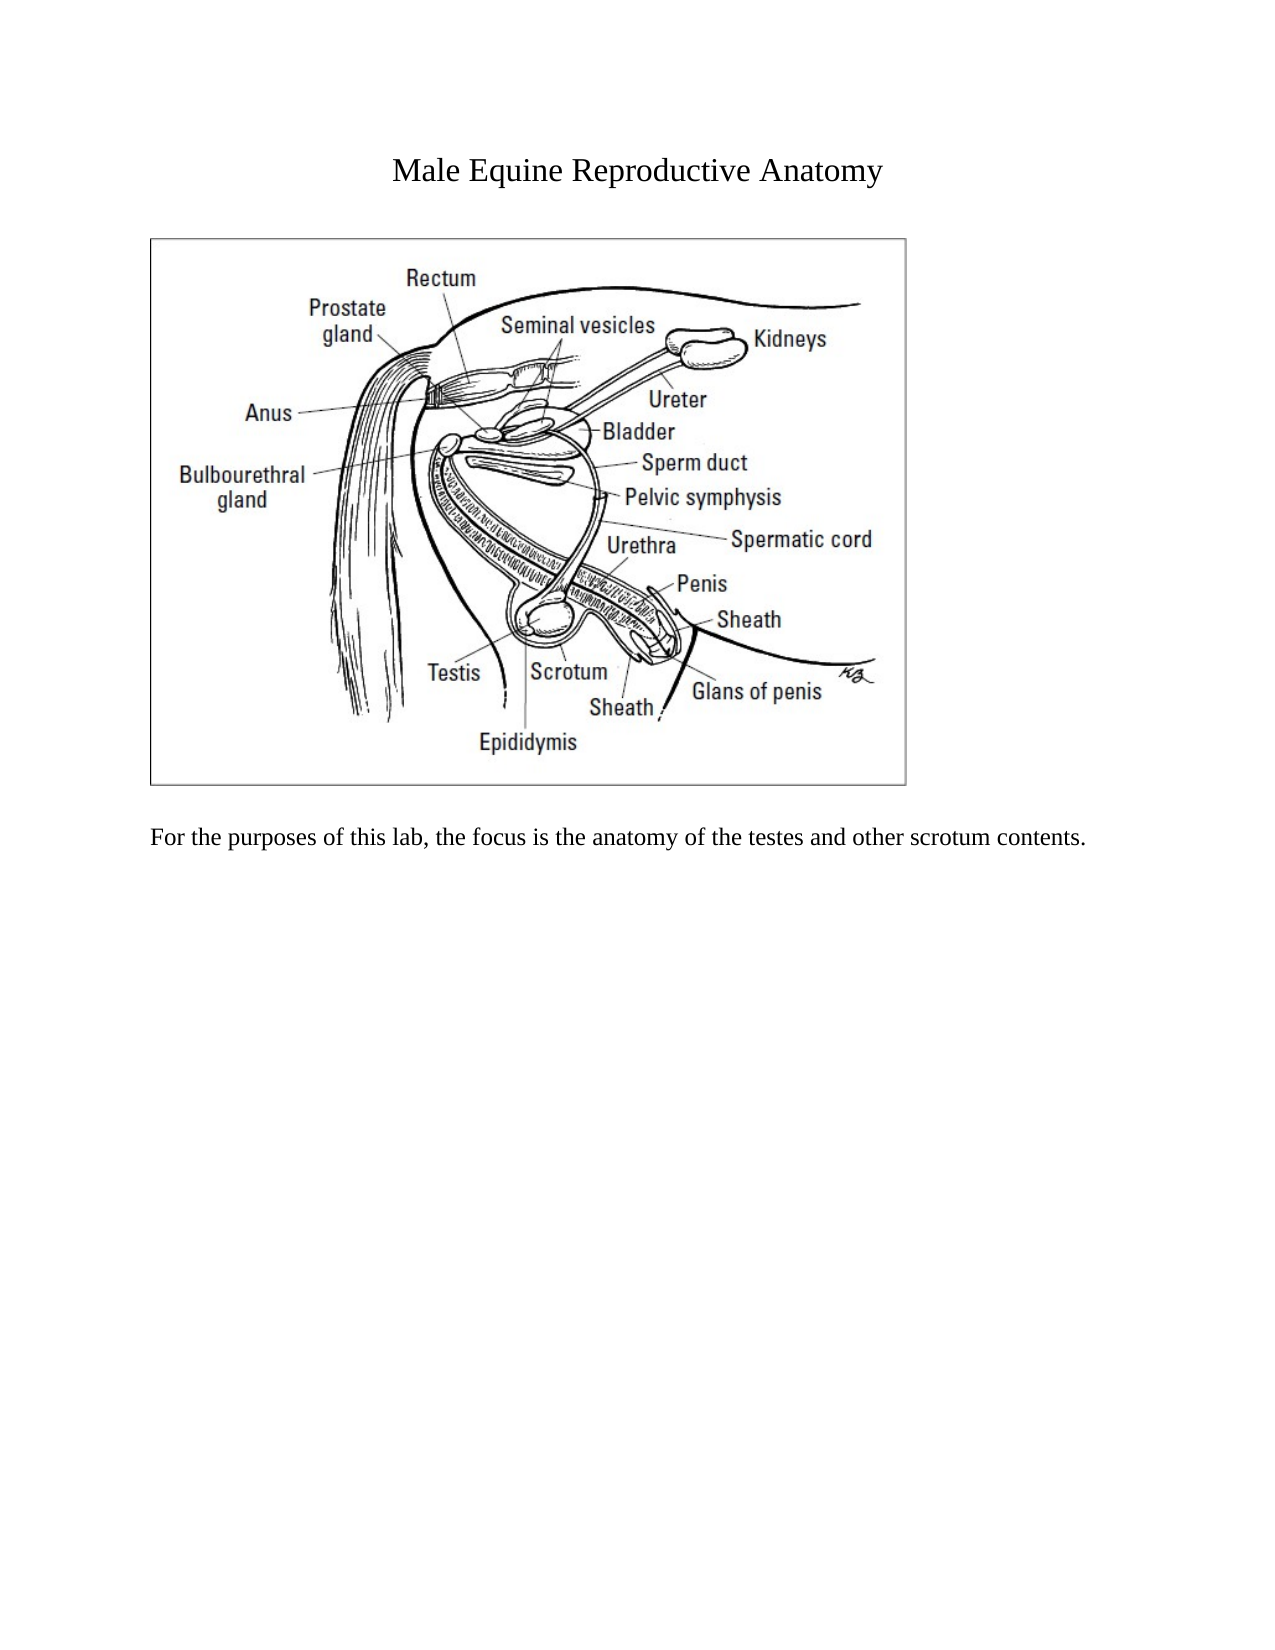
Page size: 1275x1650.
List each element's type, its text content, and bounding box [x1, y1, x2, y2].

picture [150, 238, 907, 786]
text For the purposes of this lab, the focus is the anatomy of the testes and other scrotum contents. [150, 822, 1125, 851]
text Male Equine Reproductive Anatomy [150, 150, 1125, 188]
